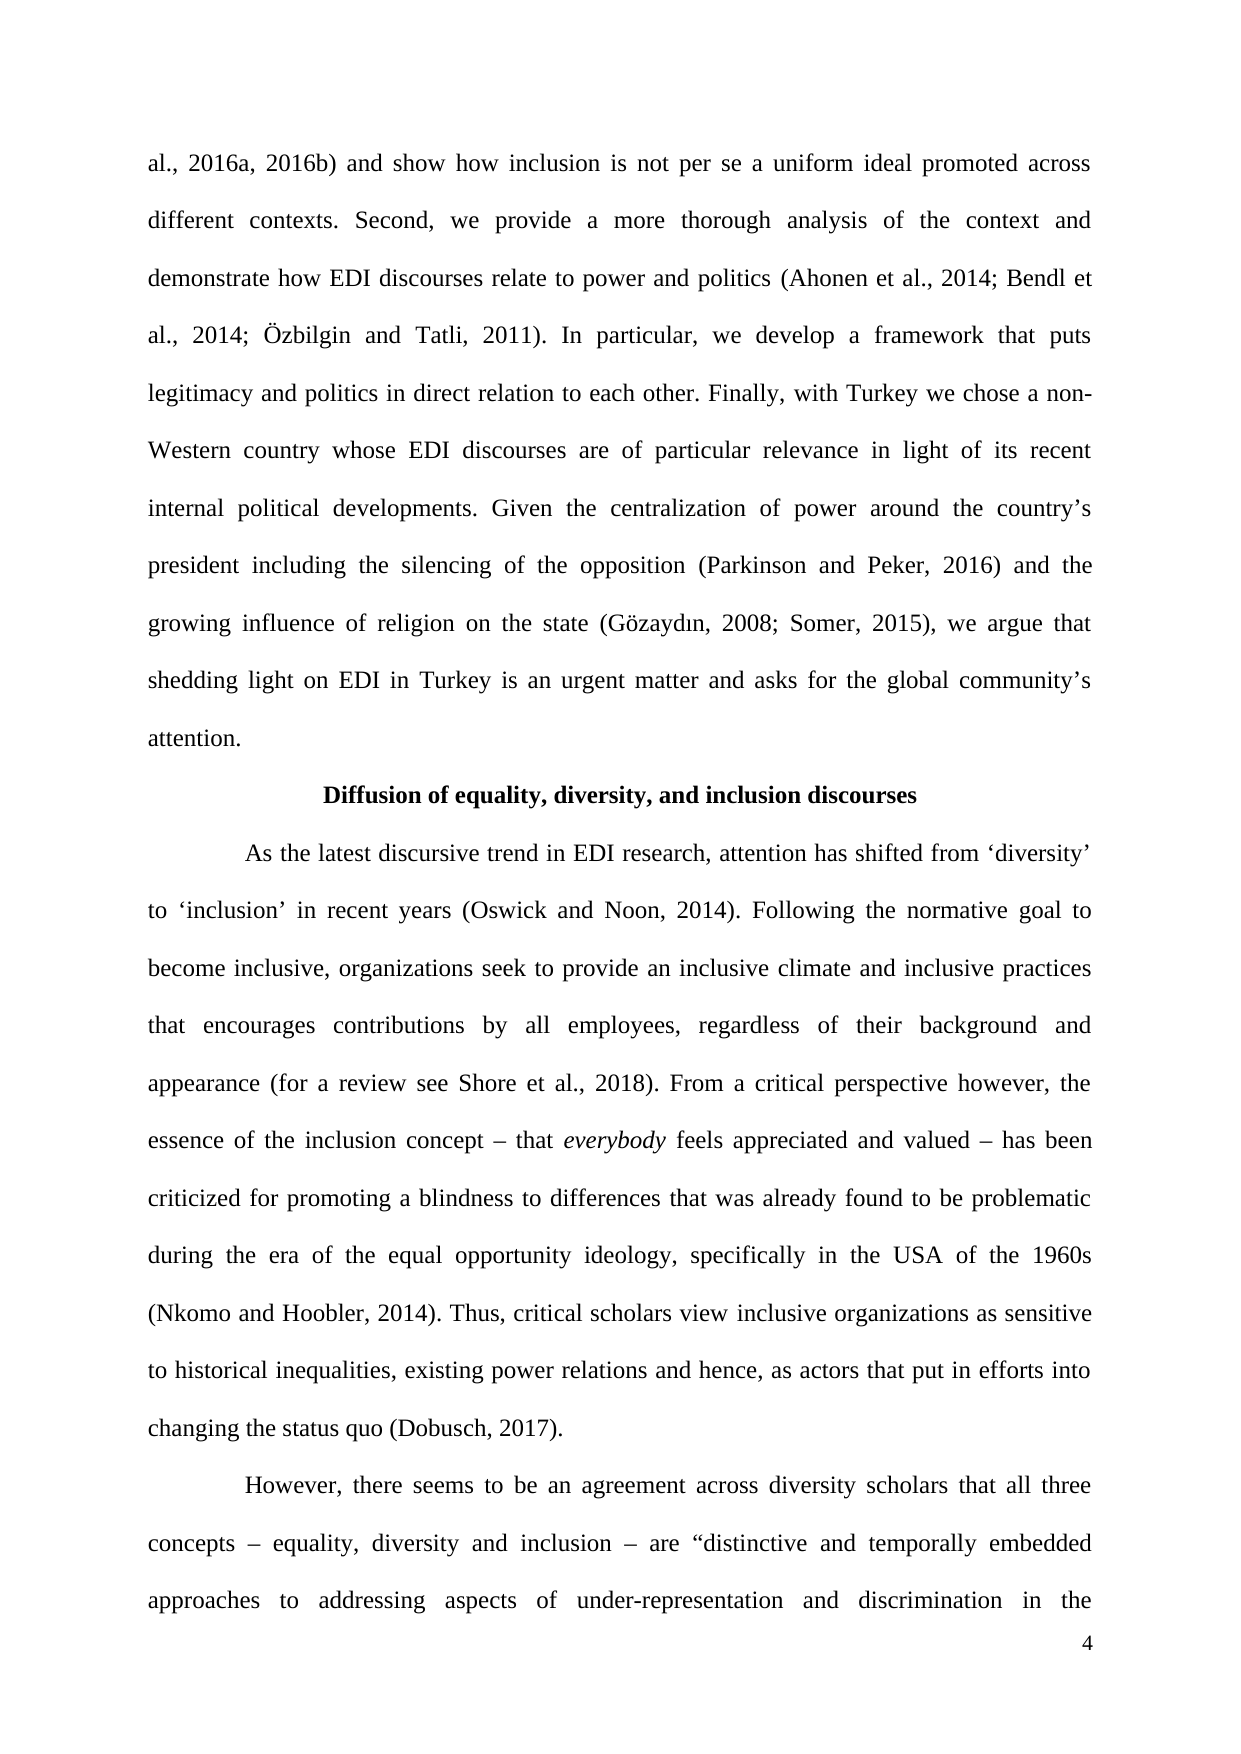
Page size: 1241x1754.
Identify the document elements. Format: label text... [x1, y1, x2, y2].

text As the latest discursive trend in EDI research, attention has shifted from ‘diversity’ to ‘inclusion’ in recent years (Oswick and Noon, 2014). Following the normative goal to become inclusive, organizations seek to provide an inclusive climate and inclusive practices that encourages contributions by all employees, regardless of their background and appearance (for a review see Shore et al., 2018). From a critical perspective however, the essence of the inclusion concept – that everybody feels appreciated and valued – has been criticized for promoting a blindness to differences that was already found to be problematic during the era of the equal opportunity ideology, specifically in the USA of the 1960s (Nkomo and Hoobler, 2014). Thus, critical scholars view inclusive organizations as sensitive to historical inequalities, existing power relations and hence, as actors that put in efforts into changing the status quo (Dobusch, 2017). [148, 838, 1093, 1441]
text Diffusion of equality, diversity, and inclusion discourses [148, 780, 1093, 809]
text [148, 1470, 1093, 1614]
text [148, 148, 1093, 751]
